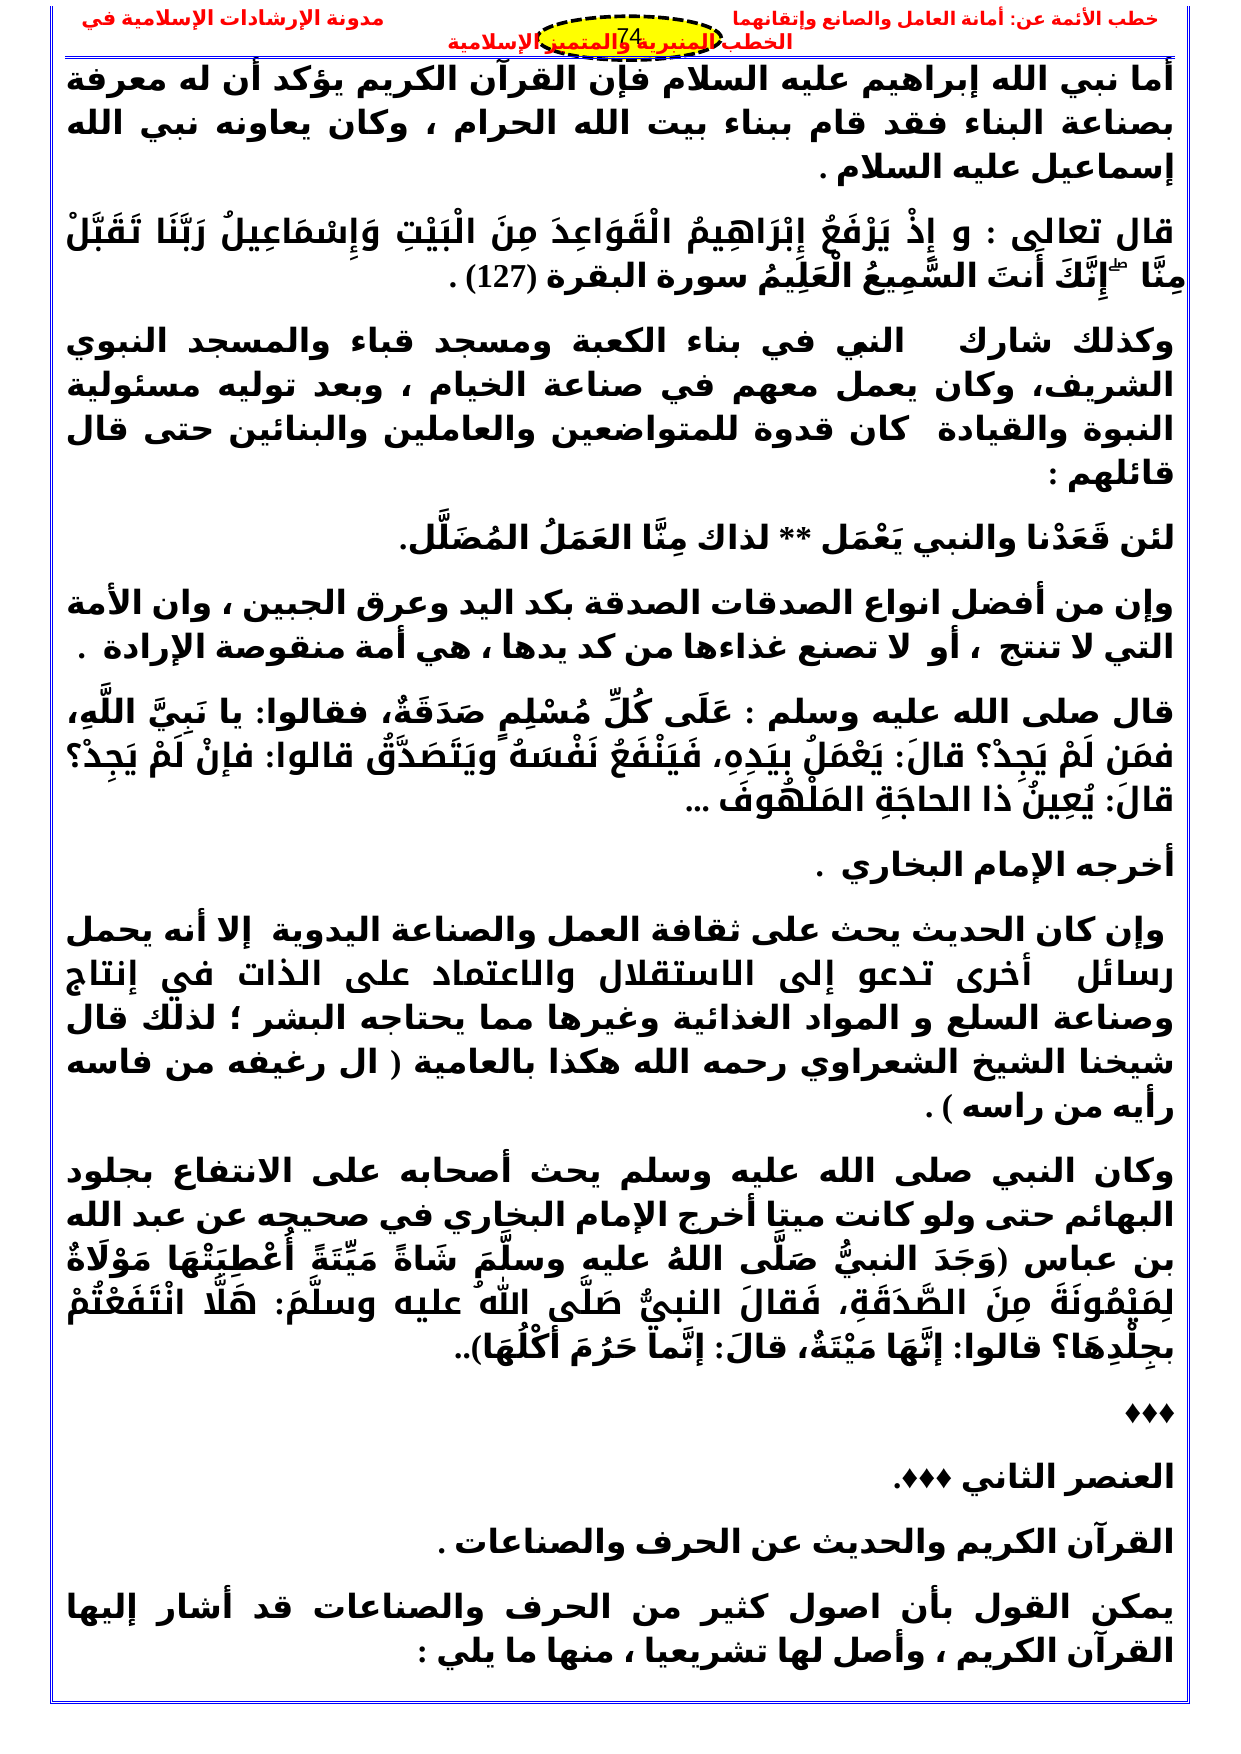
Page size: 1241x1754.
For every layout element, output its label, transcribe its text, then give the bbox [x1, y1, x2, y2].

text لئن قَعَدْنا والنبي يَعْمَل ** لذاك مِنَّا العَمَلُ المُضَلَّل. [65, 518, 1175, 557]
text قال تعالى : و إِذْ يَرْفَعُ إِبْرَاهِيمُ الْقَوَاعِدَ مِنَ الْبَيْتِ وَإِسْمَاعِيلُ رَبَّنَا تَقَبَّلْ مِنَّا ۖ إِنَّكَ أَنتَ السَّمِيعُ الْعَلِيمُ سورة البقرة (127) . [65, 212, 1175, 295]
text وكان النبي صلى الله عليه وسلم يحث أصحابه على الانتفاع بجلود البهائم حتى ولو كانت ميتا أخرج الإمام البخاري في صحيحه عن عبد الله بن عباس (وَجَدَ النبيُّ صَلَّى اللهُ عليه وسلَّمَ شَاةً مَيِّتَةً أُعْطِيَتْهَا مَوْلَاةٌ لِمَيْمُونَةَ مِنَ الصَّدَقَةِ، فَقالَ النبيُّ صَلَّى اللهُ عليه وسلَّمَ: هَلَّا انْتَفَعْتُمْ بجِلْدِهَا؟ قالوا: إنَّهَا مَيْتَةٌ، قالَ: إنَّما حَرُمَ أكْلُهَا).. [65, 1151, 1175, 1366]
text أما نبي الله إبراهيم عليه السلام فإن القرآن الكريم يؤكد أن له معرفة بصناعة البناء فقد قام ببناء بيت الله الحرام ، وكان يعاونه نبي الله إسماعيل عليه السلام . [65, 59, 1175, 186]
text يمكن القول بأن اصول كثير من الحرف والصناعات قد أشار إليها القرآن الكريم ، وأصل لها تشريعيا ، منها ما يلي : [65, 1587, 1175, 1669]
text وإن من أفضل انواع الصدقات الصدقة بكد اليد وعرق الجبين ، وان الأمة التي لا تنتج ، أو لا تصنع غذاءها من كد يدها ، هي أمة منقوصة الإرادة . [65, 583, 1175, 666]
text وإن كان الحديث يحث على ثقافة العمل والصناعة اليدوية إلا أنه يحمل رسائل أخرى تدعو إلى الاستقلال والاعتماد على الذات في إنتاج وصناعة السلع و المواد الغذائية وغيرها مما يحتاجه البشر ؛ لذلك قال شيخنا الشيخ الشعراوي رحمه الله هكذا بالعامية ( ال رغيفه من فاسه رأيه من راسه ) . [65, 910, 1175, 1125]
text العنصر الثاني ♦♦♦. [65, 1457, 1175, 1496]
text ♦♦♦ [65, 1392, 1175, 1431]
text قال صلى الله عليه وسلم : عَلَى كُلِّ مُسْلِمٍ صَدَقَةٌ، فقالوا: يا نَبِيَّ اللَّهِ، فمَن لَمْ يَجِدْ؟ قالَ: يَعْمَلُ بيَدِهِ، فَيَنْفَعُ نَفْسَهُ ويَتَصَدَّقُ قالوا: فإنْ لَمْ يَجِدْ؟ قالَ: يُعِينُ ذا الحاجَةِ المَلْهُوفَ ... [65, 692, 1175, 819]
text القرآن الكريم والحديث عن الحرف والصناعات . [65, 1522, 1175, 1561]
text أخرجه الإمام البخاري . [65, 845, 1175, 883]
text وكذلك شارك النبي ﷺ في بناء الكعبة ومسجد قباء والمسجد النبوي الشريف، وكان يعمل معهم في صناعة الخيام ، وبعد توليه مسئولية النبوة والقيادة كان قدوة للمتواضعين والعاملين والبنائين حتى قال قائلهم : [65, 321, 1175, 492]
